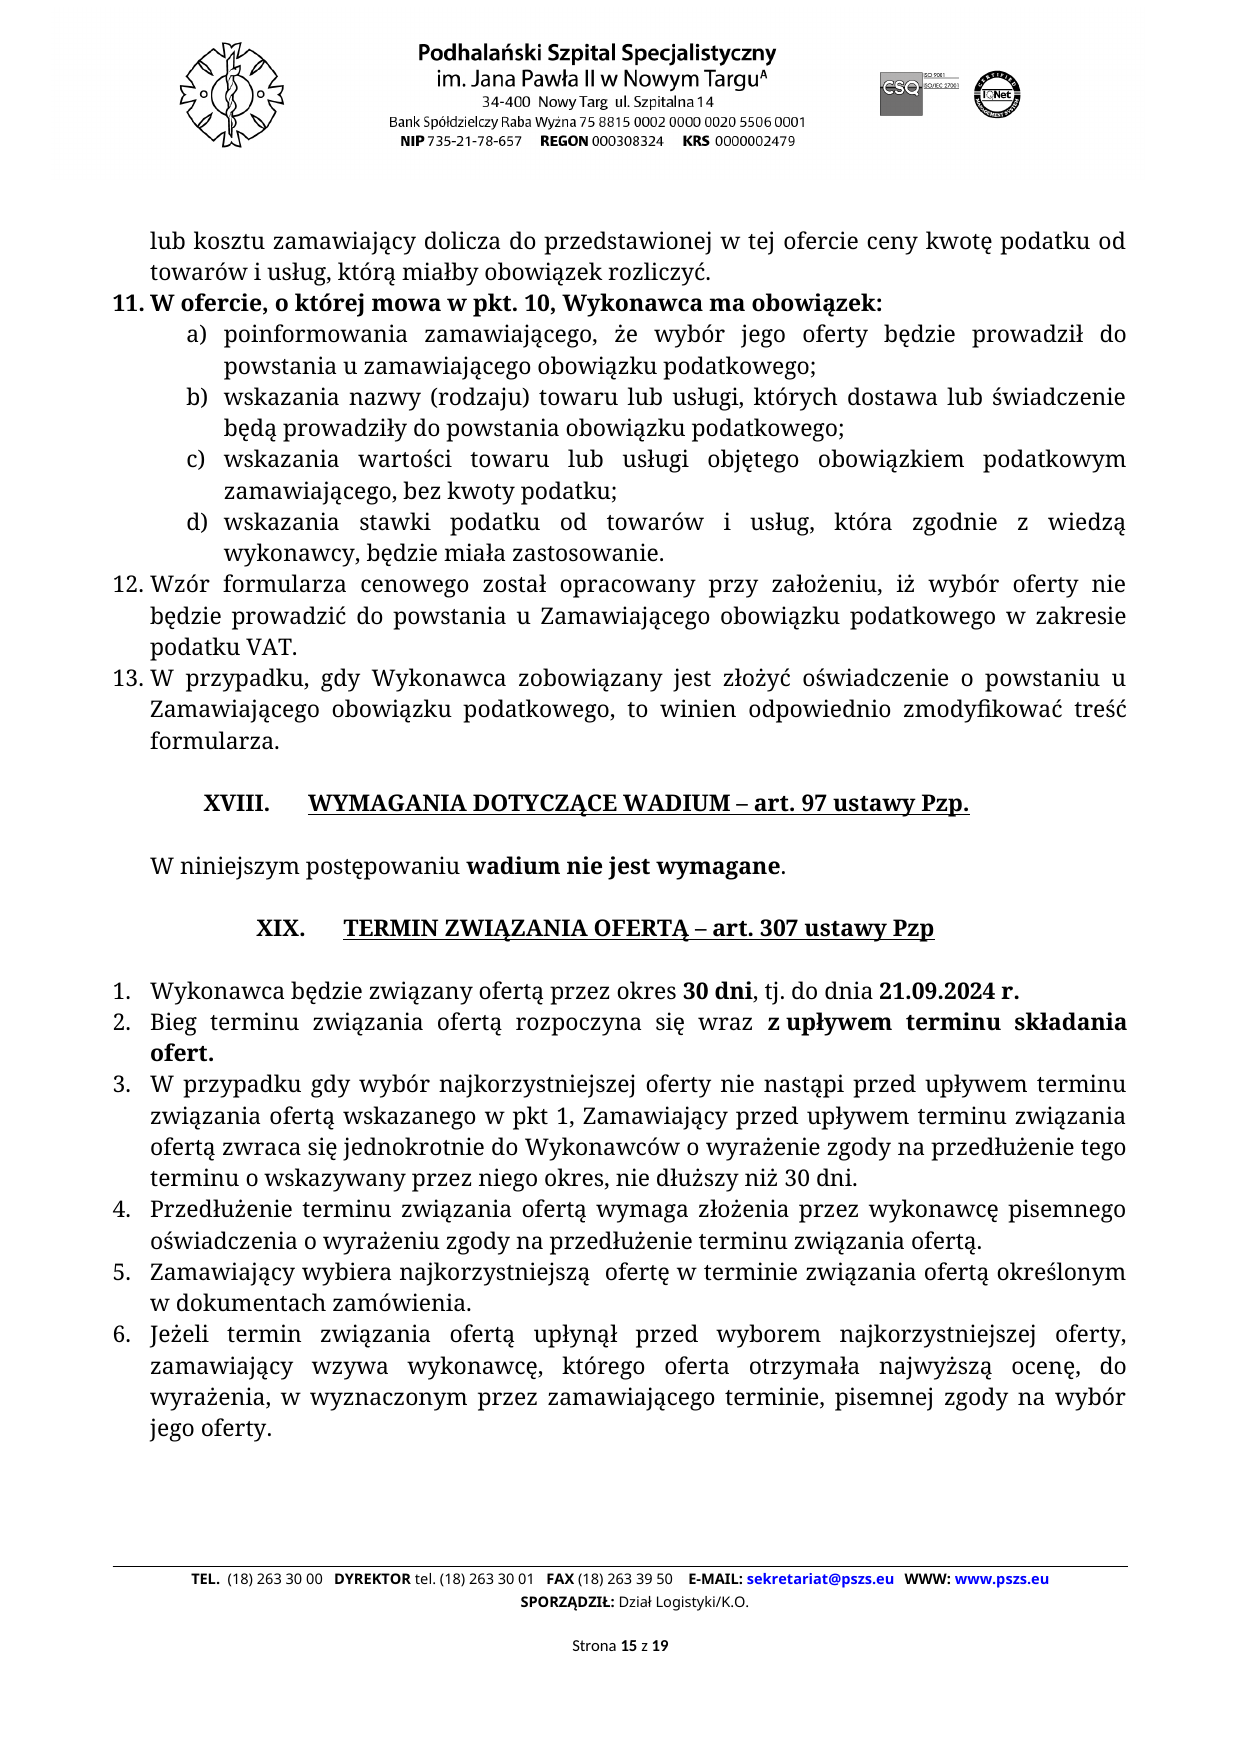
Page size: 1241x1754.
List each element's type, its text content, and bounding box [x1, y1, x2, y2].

list W przypadku gdy wybór najkorzystniejszej oferty nie nastąpi przed upływem terminu związania ofertą wskazanego w pkt 1, Zamawiający przed upływem terminu związania ofertą zwraca się jednokrotnie do Wykonawców o wyrażenie zgody na przedłużenie tego terminu o wskazywany przez niego okres, nie dłuższy niż 30 dni. [112, 1068, 1128, 1193]
text W niniejszym postępowaniu wadium nie jest wymagane. [112, 849, 1128, 881]
picture [50, 7, 1145, 180]
list Wykonawca będzie związany ofertą przez okres 30 dni, tj. do dnia 21.09.2024 r. [112, 974, 1128, 1006]
list WYMAGANIA DOTYCZĄCE WADIUM – art. 97 ustawy Pzp. [112, 787, 1128, 818]
list Bieg terminu związania ofertą rozpoczyna się wraz z upływem terminu składania ofert. [112, 1006, 1128, 1068]
list W ofercie, o której mowa w pkt. 10, Wykonawca ma obowiązek: [112, 287, 1128, 318]
list Wzór formularza cenowego został opracowany przy założeniu, iż wybór oferty nie będzie prowadzić do powstania u Zamawiającego obowiązku podatkowego w zakresie podatku VAT. [112, 568, 1128, 662]
list wskazania wartości towaru lub usługi objętego obowiązkiem podatkowym zamawiającego, bez kwoty podatku; [186, 443, 1128, 506]
list wskazania stawki podatku od towarów i usług, która zgodnie z wiedzą wykonawcy, będzie miała zastosowanie. [186, 506, 1128, 568]
list TERMIN ZWIĄZANIA OFERTĄ – art. 307 ustawy Pzp [112, 912, 1128, 943]
list Jeżeli termin związania ofertą upłynął przed wyborem najkorzystniejszej oferty, zamawiający wzywa wykonawcę, którego oferta otrzymała najwyższą ocenę, do wyrażenia, w wyznaczonym przez zamawiającego terminie, pisemnej zgody na wybór jego oferty. [112, 1318, 1128, 1443]
list Przedłużenie terminu związania ofertą wymaga złożenia przez wykonawcę pisemnego oświadczenia o wyrażeniu zgody na przedłużenie terminu związania ofertą. [112, 1193, 1128, 1256]
list wskazania nazwy (rodzaju) towaru lub usługi, których dostawa lub świadczenie będą prowadziły do powstania obowiązku podatkowego; [186, 381, 1128, 443]
list poinformowania zamawiającego, że wybór jego oferty będzie prowadził do powstania u zamawiającego obowiązku podatkowego; [186, 318, 1128, 381]
list Zamawiający wybiera najkorzystniejszą ofertę w terminie związania ofertą określonym w dokumentach zamówienia. [112, 1256, 1128, 1318]
list W przypadku, gdy Wykonawca zobowiązany jest złożyć oświadczenie o powstaniu u Zamawiającego obowiązku podatkowego, to winien odpowiednio zmodyfikować treść formularza. [112, 662, 1128, 756]
